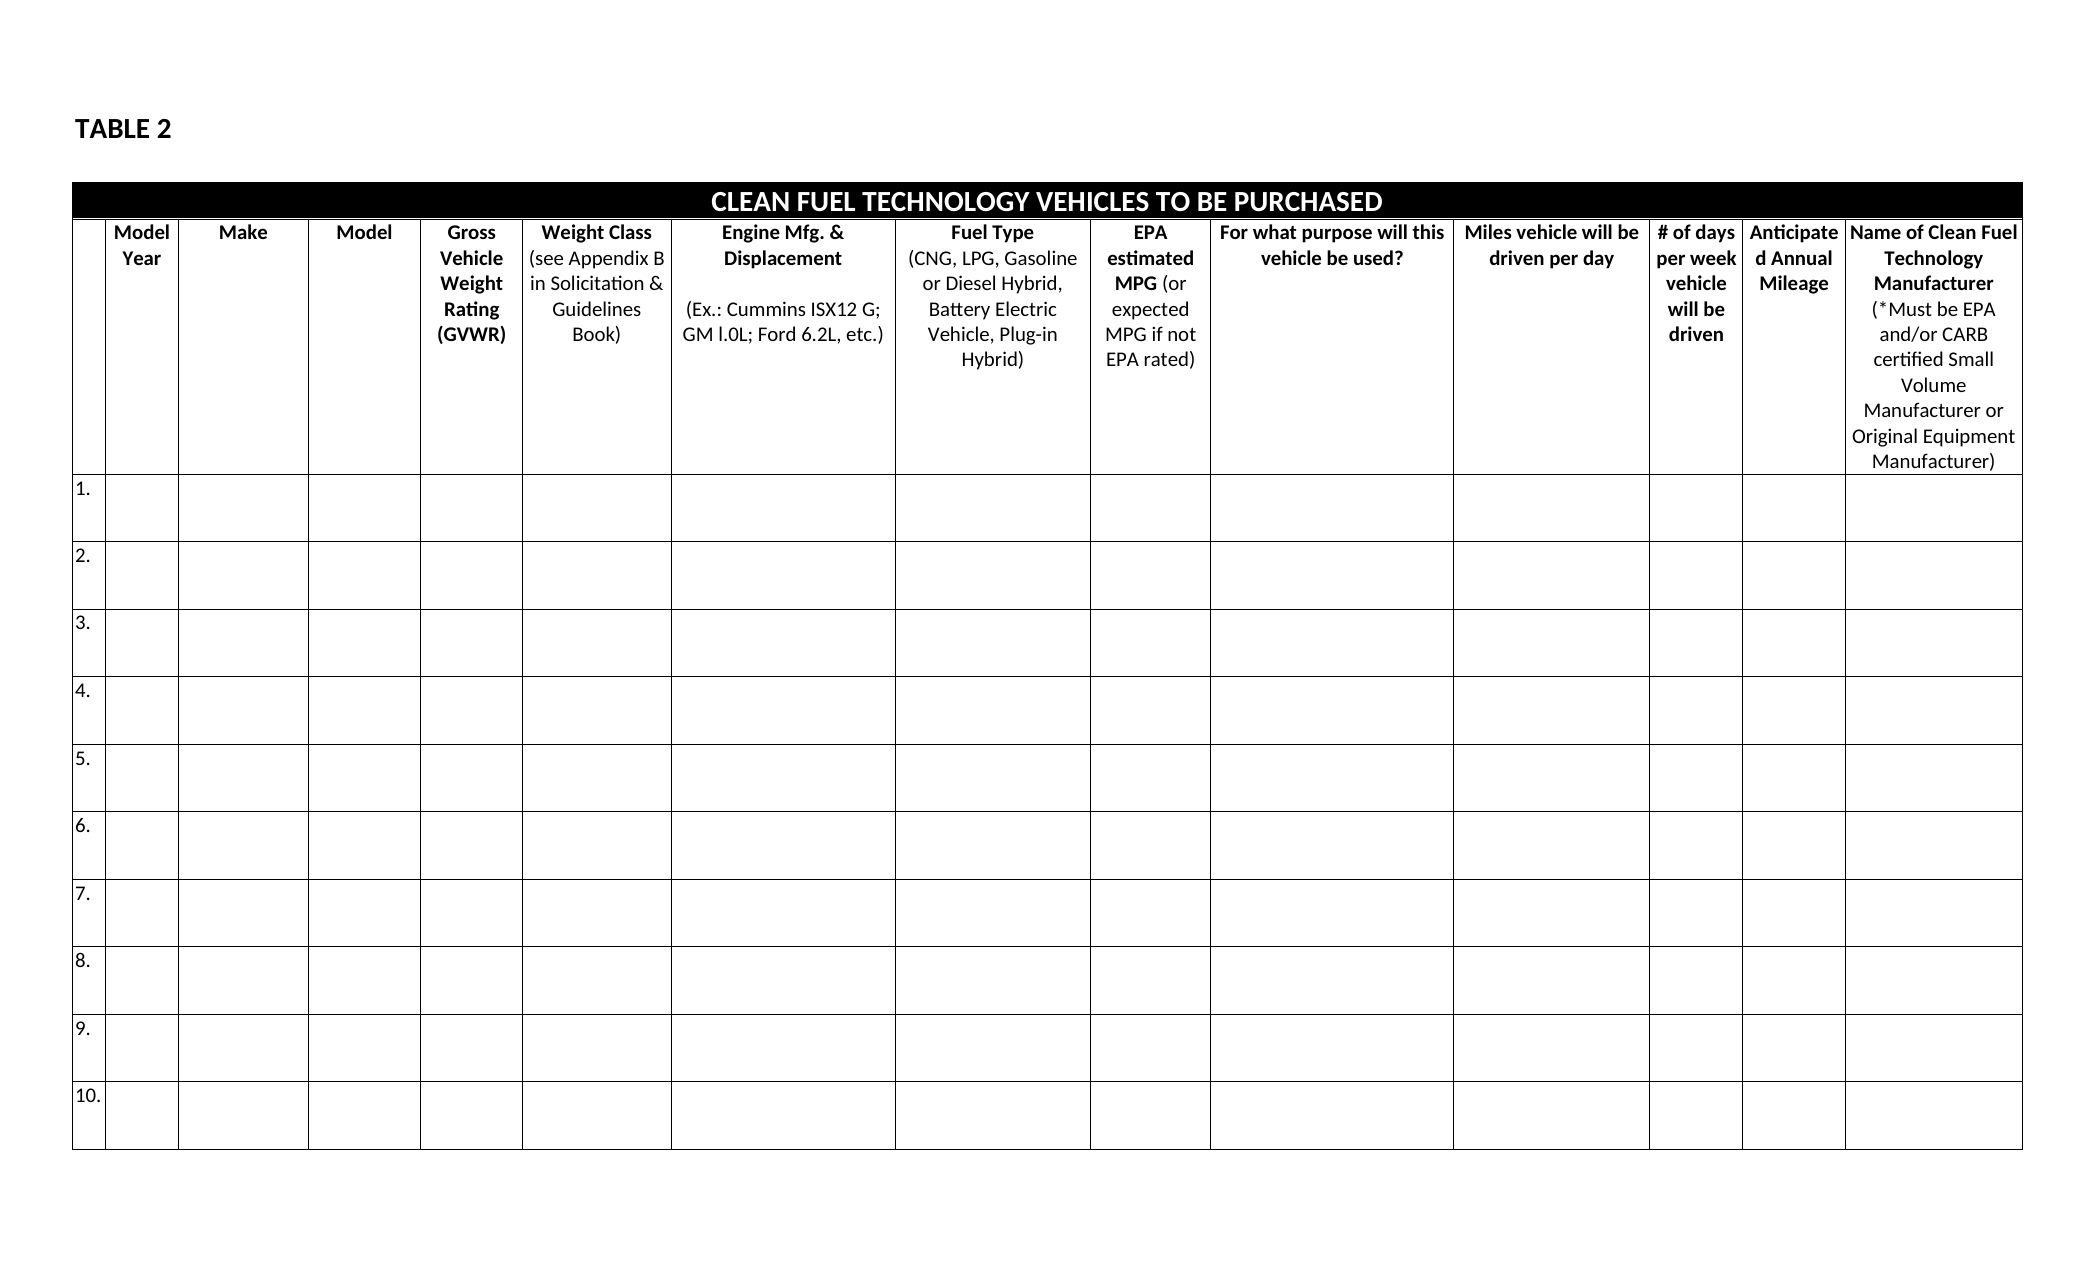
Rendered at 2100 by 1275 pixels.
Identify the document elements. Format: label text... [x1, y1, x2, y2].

table_cell Anticipated Annual Mileage [1743, 220, 1845, 474]
table_cell [106, 610, 178, 676]
table_cell [1743, 947, 1845, 1014]
table_cell [309, 745, 420, 811]
table_cell [1211, 475, 1453, 541]
table_cell [523, 1082, 671, 1149]
table_cell [73, 220, 105, 474]
table_cell [1454, 745, 1649, 811]
table_cell Fuel Type (CNG, LPG, Gasoline or Diesel Hybrid, Battery Electric Vehicle, Plug-in Hybrid) [896, 220, 1090, 474]
table_cell 5. [73, 745, 105, 811]
table_cell 8. [73, 947, 105, 1014]
table_cell 4. [73, 677, 105, 744]
table_cell [1743, 812, 1845, 879]
text Table 2 [75, 111, 2025, 146]
table_cell 7. [73, 880, 105, 946]
table_cell [421, 542, 522, 609]
table_cell [1211, 745, 1453, 811]
table_cell [1650, 542, 1742, 609]
table_cell [1454, 947, 1649, 1014]
table_cell [1846, 947, 2022, 1014]
table_cell [896, 1082, 1090, 1149]
table_cell [1091, 1082, 1210, 1149]
table_cell [1091, 1015, 1210, 1081]
table_cell [1846, 880, 2022, 946]
table_cell [1454, 475, 1649, 541]
table_cell [106, 1015, 178, 1081]
table_cell [672, 542, 895, 609]
table_cell [523, 947, 671, 1014]
table_cell [523, 542, 671, 609]
table_cell [1650, 610, 1742, 676]
table_cell [1650, 812, 1742, 879]
table_cell [1650, 1015, 1742, 1081]
table_cell [1743, 542, 1845, 609]
table_cell [421, 475, 522, 541]
table_cell [1743, 1082, 1845, 1149]
table_cell [896, 812, 1090, 879]
table_cell Weight Class (see Appendix B in Solicitation & Guidelines Book) [523, 220, 671, 474]
table_cell [1091, 947, 1210, 1014]
table_cell [523, 745, 671, 811]
table_cell [421, 1015, 522, 1081]
table_cell [672, 880, 895, 946]
table_cell [309, 677, 420, 744]
table_cell [179, 880, 308, 946]
table_cell [1211, 947, 1453, 1014]
table_cell [421, 610, 522, 676]
table_cell [672, 677, 895, 744]
table_cell [896, 1015, 1090, 1081]
table_cell Miles vehicle will be driven per day [1454, 220, 1649, 474]
table_cell [896, 880, 1090, 946]
table_cell EPA estimated MPG (or expected MPG if not EPA rated) [1091, 220, 1210, 474]
table_cell [1650, 947, 1742, 1014]
table_cell [1743, 745, 1845, 811]
table_cell [421, 812, 522, 879]
table_cell [309, 1082, 420, 1149]
table_cell [523, 812, 671, 879]
table_cell [1211, 1082, 1453, 1149]
table_cell [523, 880, 671, 946]
table_cell [179, 947, 308, 1014]
table_cell [1454, 677, 1649, 744]
table_cell [1743, 677, 1845, 744]
table_cell [896, 677, 1090, 744]
table_cell [1454, 542, 1649, 609]
table_cell [1743, 475, 1845, 541]
table_cell [309, 947, 420, 1014]
table_cell [523, 475, 671, 541]
table_cell [309, 542, 420, 609]
table_cell [896, 542, 1090, 609]
table_cell [1454, 1082, 1649, 1149]
table_cell [421, 677, 522, 744]
table_cell Make [179, 220, 308, 474]
table_cell 1. [73, 475, 105, 541]
table_cell [1091, 677, 1210, 744]
table_cell [1091, 475, 1210, 541]
table_cell [523, 677, 671, 744]
table_cell [179, 1082, 308, 1149]
table_cell [106, 475, 178, 541]
table_cell [421, 880, 522, 946]
table_cell [1846, 475, 2022, 541]
table_cell [106, 880, 178, 946]
table_cell [1211, 880, 1453, 946]
table_cell [106, 812, 178, 879]
table_cell [672, 745, 895, 811]
table_cell [179, 475, 308, 541]
table_cell [1743, 610, 1845, 676]
table_cell [1846, 812, 2022, 879]
table_cell 6. [73, 812, 105, 879]
table_cell [421, 1082, 522, 1149]
table_cell [1211, 542, 1453, 609]
table_cell [179, 812, 308, 879]
table_cell [672, 475, 895, 541]
table_cell [1211, 677, 1453, 744]
table_cell [1211, 812, 1453, 879]
table_cell [672, 610, 895, 676]
table_cell [1091, 610, 1210, 676]
table_cell [896, 947, 1090, 1014]
table_cell [179, 745, 308, 811]
table_cell Gross Vehicle Weight Rating (GVWR) [421, 220, 522, 474]
table_cell [421, 745, 522, 811]
table_cell [309, 610, 420, 676]
table_cell [106, 947, 178, 1014]
table_cell [1846, 1015, 2022, 1081]
table_cell [896, 745, 1090, 811]
table_cell [309, 1015, 420, 1081]
table_cell 10. [73, 1082, 105, 1149]
table_cell [1743, 880, 1845, 946]
table_cell [309, 880, 420, 946]
table_cell Model [309, 220, 420, 474]
table_cell [1650, 475, 1742, 541]
table_cell [1454, 812, 1649, 879]
table_cell [1846, 610, 2022, 676]
table_cell [179, 1015, 308, 1081]
table_cell [106, 745, 178, 811]
table_cell [1846, 1082, 2022, 1149]
table_header CLEAN FUEL TECHNOLOGY Vehicles to be PURCHASED [73, 183, 2022, 218]
table_cell For what purpose will this vehicle be used? [1211, 220, 1453, 474]
table_cell # of days per week vehicle will be driven [1650, 220, 1742, 474]
table_cell [309, 475, 420, 541]
table_cell [179, 610, 308, 676]
table_cell [1091, 880, 1210, 946]
table_cell [1650, 677, 1742, 744]
table_cell [672, 812, 895, 879]
table_cell [672, 1082, 895, 1149]
table_cell [1650, 745, 1742, 811]
table_cell [1211, 610, 1453, 676]
table_cell [179, 542, 308, 609]
table_cell [1454, 880, 1649, 946]
table_cell Model Year [106, 220, 178, 474]
table_cell [1650, 1082, 1742, 1149]
table_cell [179, 677, 308, 744]
table_cell [896, 475, 1090, 541]
table_cell 2. [73, 542, 105, 609]
table_cell [1846, 745, 2022, 811]
table_cell [672, 1015, 895, 1081]
table_cell [1846, 542, 2022, 609]
table_cell [523, 1015, 671, 1081]
table_cell [523, 610, 671, 676]
table_cell [421, 947, 522, 1014]
table_cell 9. [73, 1015, 105, 1081]
table_cell [106, 1082, 178, 1149]
table_cell [106, 542, 178, 609]
table_cell [309, 812, 420, 879]
table_cell [896, 610, 1090, 676]
table_cell [1091, 745, 1210, 811]
table_cell [1454, 610, 1649, 676]
table_cell [1091, 542, 1210, 609]
table_cell [1454, 1015, 1649, 1081]
table_cell [1846, 677, 2022, 744]
table_cell [672, 947, 895, 1014]
table_cell 3. [73, 610, 105, 676]
table_cell [1091, 812, 1210, 879]
table_cell Name of Clean Fuel Technology Manufacturer (*Must be EPA and/or CARB certified Small Volume Manufacturer or Original Equipment Manufacturer) [1846, 220, 2022, 474]
table_cell [1650, 880, 1742, 946]
table_cell [1743, 1015, 1845, 1081]
table_cell Engine Mfg. & Displacement (Ex.: Cummins ISX12 G; GM l.0L; Ford 6.2L, etc.) [672, 220, 895, 474]
table_cell [106, 677, 178, 744]
table_cell [1211, 1015, 1453, 1081]
